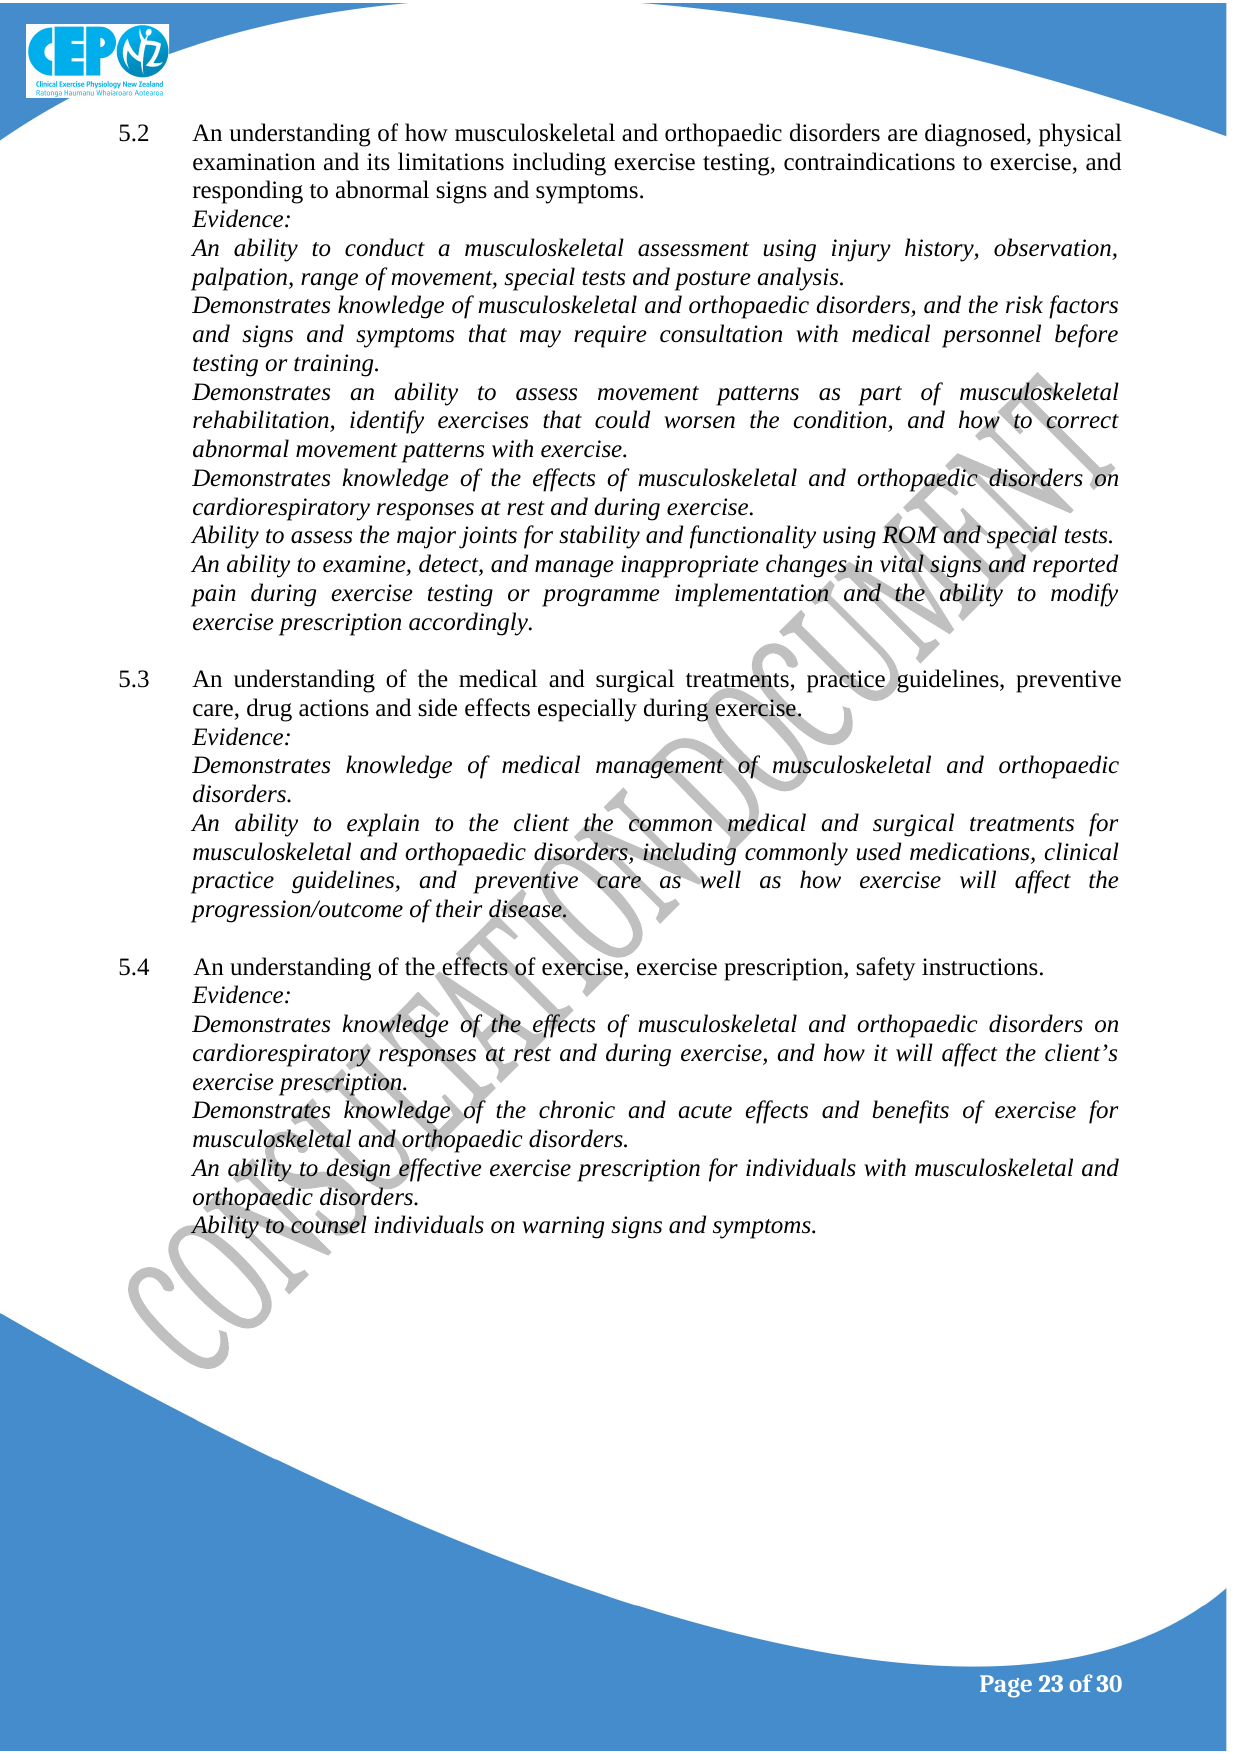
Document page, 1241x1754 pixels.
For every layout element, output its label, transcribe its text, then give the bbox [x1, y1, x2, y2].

text Evidence: [192, 722, 1122, 751]
text An ability to explain to the client the common medical and surgical treatments for musculoskeletal and orthopaedic disorders, including commonly used medications, clinical practice guidelines, and preventive care as well as how exercise will affect the progression/outcome of their disease. [192, 808, 1122, 923]
text Demonstrates knowledge of medical management of musculoskeletal and orthopaedic disorders. [192, 751, 1122, 808]
text Demonstrates knowledge of the effects of musculoskeletal and orthopaedic disorders on cardiorespiratory responses at rest and during exercise. [192, 463, 1122, 521]
text An ability to conduct a musculoskeletal assessment using injury history, observation, palpation, range of movement, special tests and posture analysis. [192, 233, 1122, 291]
text An ability to examine, detect, and manage inappropriate changes in vital signs and reported pain during exercise testing or programme implementation and the ability to modify exercise prescription accordingly. [192, 549, 1122, 636]
text An ability to design effective exercise prescription for individuals with musculoskeletal and orthopaedic disorders. [192, 1153, 1122, 1211]
text 5.3 An understanding of the medical and surgical treatments, practice guidelines, preventive care, drug actions and side effects especially during exercise. [118, 664, 1122, 722]
text Demonstrates an ability to assess movement patterns as part of musculoskeletal rehabilitation, identify exercises that could worsen the condition, and how to correct abnormal movement patterns with exercise. [192, 377, 1122, 463]
text Demonstrates knowledge of the chronic and acute effects and benefits of exercise for musculoskeletal and orthopaedic disorders. [192, 1096, 1122, 1153]
text 5.2 An understanding of how musculoskeletal and orthopaedic disorders are diagnosed, physical examination and its limitations including exercise testing, contraindications to exercise, and responding to abnormal signs and symptoms. [118, 118, 1122, 204]
text 5.4 An understanding of the effects of exercise, exercise prescription, safety instructions. [118, 952, 1122, 981]
text Evidence: [192, 981, 1122, 1009]
picture [0, 3, 1227, 1751]
text Demonstrates knowledge of the effects of musculoskeletal and orthopaedic disorders on cardiorespiratory responses at rest and during exercise, and how it will affect the client’s exercise prescription. [192, 1009, 1122, 1096]
text Demonstrates knowledge of musculoskeletal and orthopaedic disorders, and the risk factors and signs and symptoms that may require consultation with medical personnel before testing or training. [192, 291, 1122, 377]
text Evidence: [192, 204, 1122, 233]
text Ability to counsel individuals on warning signs and symptoms. [192, 1211, 1122, 1239]
text Ability to assess the major joints for stability and functionality using ROM and special tests. [192, 521, 1122, 549]
